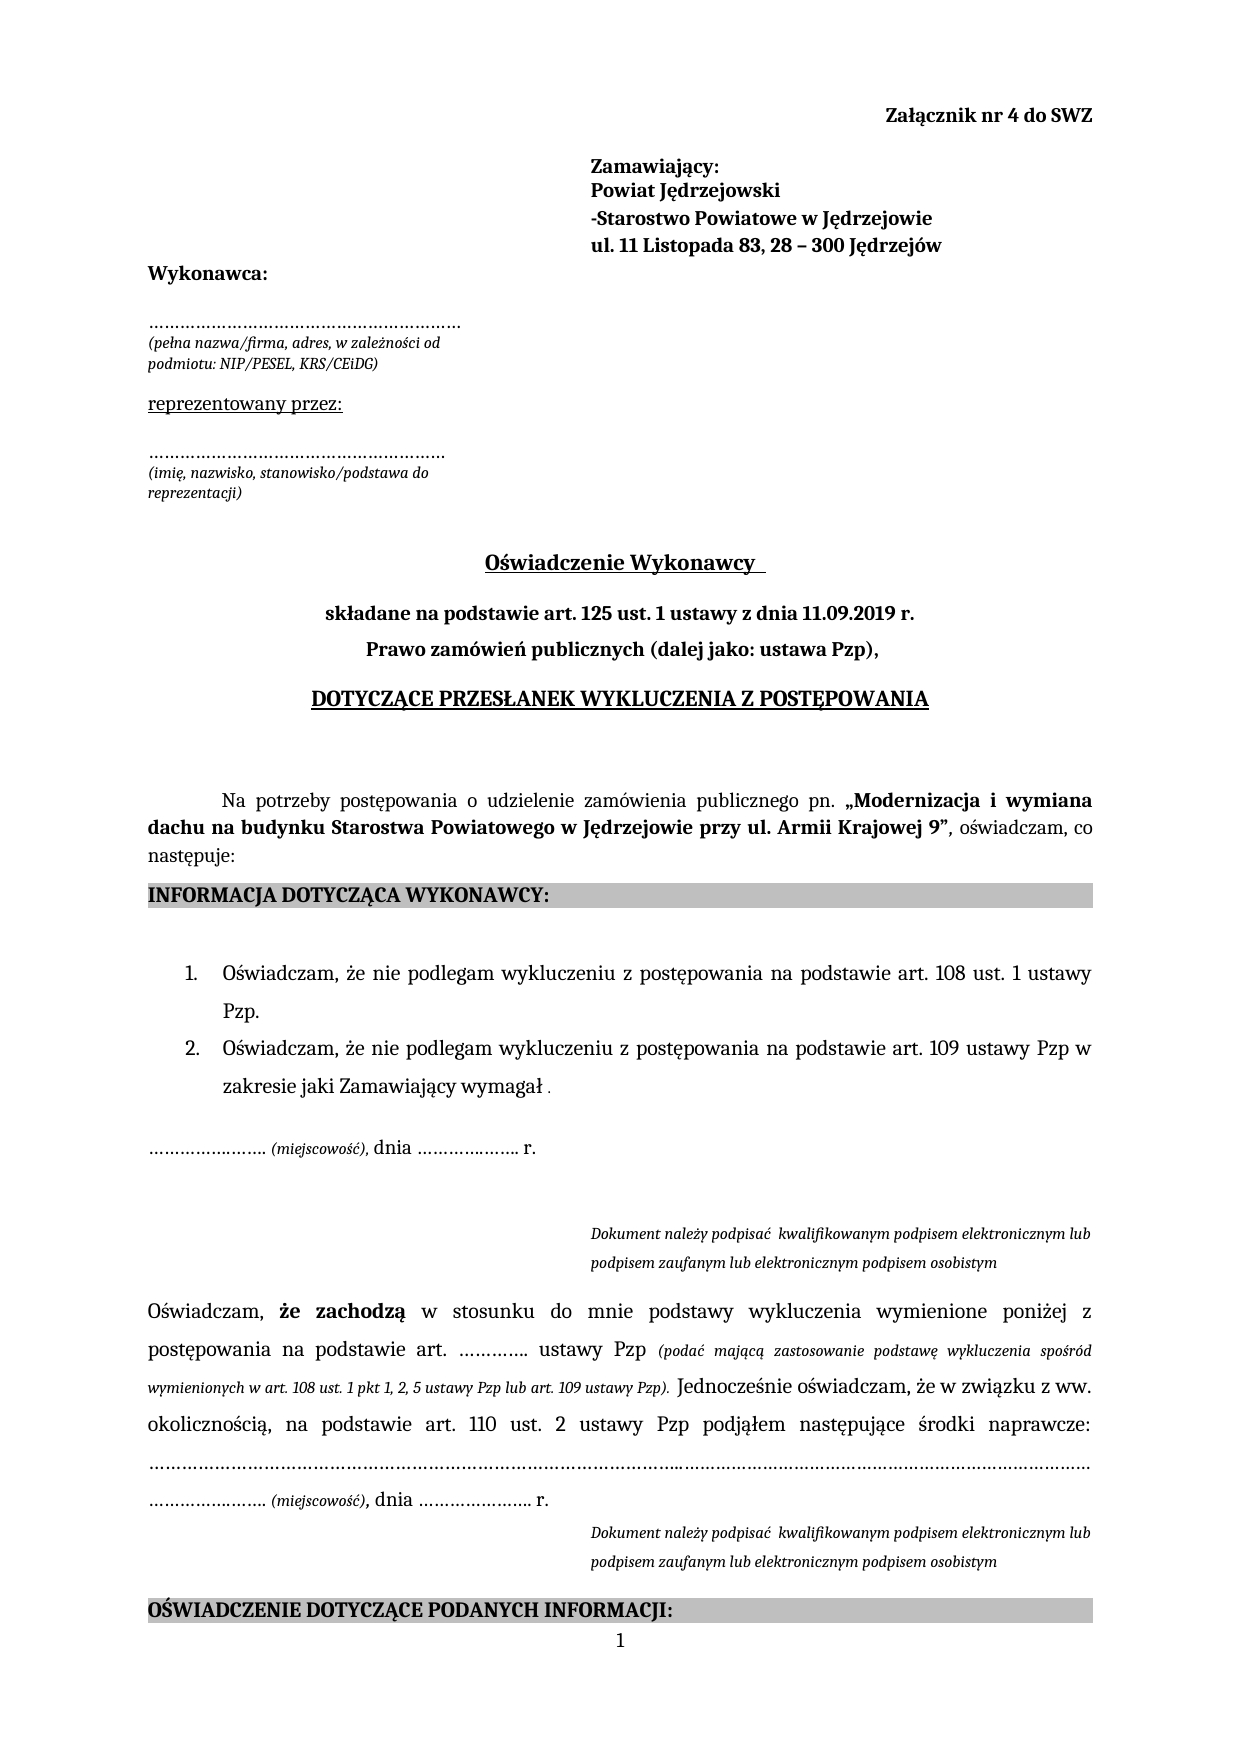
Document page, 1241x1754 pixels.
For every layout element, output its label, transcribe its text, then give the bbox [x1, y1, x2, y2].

text …………….……. (miejscowość), dnia ………….……. r. [148, 1136, 1093, 1160]
text reprezentowany przez: [148, 391, 1093, 415]
text ………………………………………………… [148, 439, 472, 463]
text Dokument należy podpisać kwalifikowanym podpisem elektronicznym lub podpisem zaufanym lub elektronicznym podpisem osobistym [591, 1224, 1093, 1272]
text ul. 11 Listopada 83, 28 – 300 Jędrzejów [591, 234, 1093, 258]
text OŚWIADCZENIE DOTYCZĄCE PODANYCH INFORMACJI: [148, 1598, 1093, 1623]
text Prawo zamówień publicznych (dalej jako: ustawa Pzp), [148, 637, 1093, 661]
text …………………………………………………… [148, 309, 472, 333]
text Dokument należy podpisać kwalifikowanym podpisem elektronicznym lub podpisem zaufanym lub elektronicznym podpisem osobistym [591, 1523, 1093, 1571]
list Oświadczam, że nie podlegam wykluczeniu z postępowania na podstawie art. 108 ust. 1 ustawy Pzp. [185, 961, 1093, 1023]
text -Starostwo Powiatowe w Jędrzejowie [591, 207, 1093, 231]
text Zamawiający: [591, 155, 1093, 179]
text składane na podstawie art. 125 ust. 1 ustawy z dnia 11.09.2019 r. [148, 602, 1093, 626]
text DOTYCZĄCE PRZESŁANEK WYKLUCZENIA Z POSTĘPOWANIA [148, 686, 1093, 712]
text Oświadczam, że zachodzą w stosunku do mnie podstawy wykluczenia wymienione poniżej z postępowania na podstawie art. …………. ustawy Pzp (podać mającą zastosowanie podstawę wykluczenia spośród wymienionych w art. 108 ust. 1 pkt 1, 2, 5 ustawy Pzp lub art. 109 ustawy Pzp). Jednocześnie oświadczam, że w związku z ww. okolicznością, na podstawie art. 110 ust. 2 ustawy Pzp podjąłem następujące środki naprawcze: ……………………………………………………………………………………..…………………………………………………………………… [148, 1298, 1093, 1475]
text Na potrzeby postępowania o udzielenie zamówienia publicznego pn. „Modernizacja i wymiana dachu na budynku Starostwa Powiatowego w Jędrzejowie przy ul. Armii Krajowej 9”, oświadczam, co następuje: [148, 788, 1093, 867]
text (pełna nazwa/firma, adres, w zależności od podmiotu: NIP/PESEL, KRS/CEiDG) [148, 333, 472, 373]
list Oświadczam, że nie podlegam wykluczeniu z postępowania na podstawie art. 109 ustawy Pzp w zakresie jaki Zamawiający wymagał . [185, 1036, 1093, 1099]
text (imię, nazwisko, stanowisko/podstawa do reprezentacji) [148, 463, 472, 503]
text Załącznik nr 4 do SWZ [694, 103, 1093, 127]
text …………….……. (miejscowość), dnia …………………. r. [148, 1487, 1093, 1511]
text Oświadczenie Wykonawcy [148, 549, 1093, 576]
text INFORMACJA DOTYCZĄCA WYKONAWCY: [148, 883, 1093, 908]
text Wykonawca: [148, 262, 1093, 286]
text Powiat Jędrzejowski [591, 179, 1093, 203]
